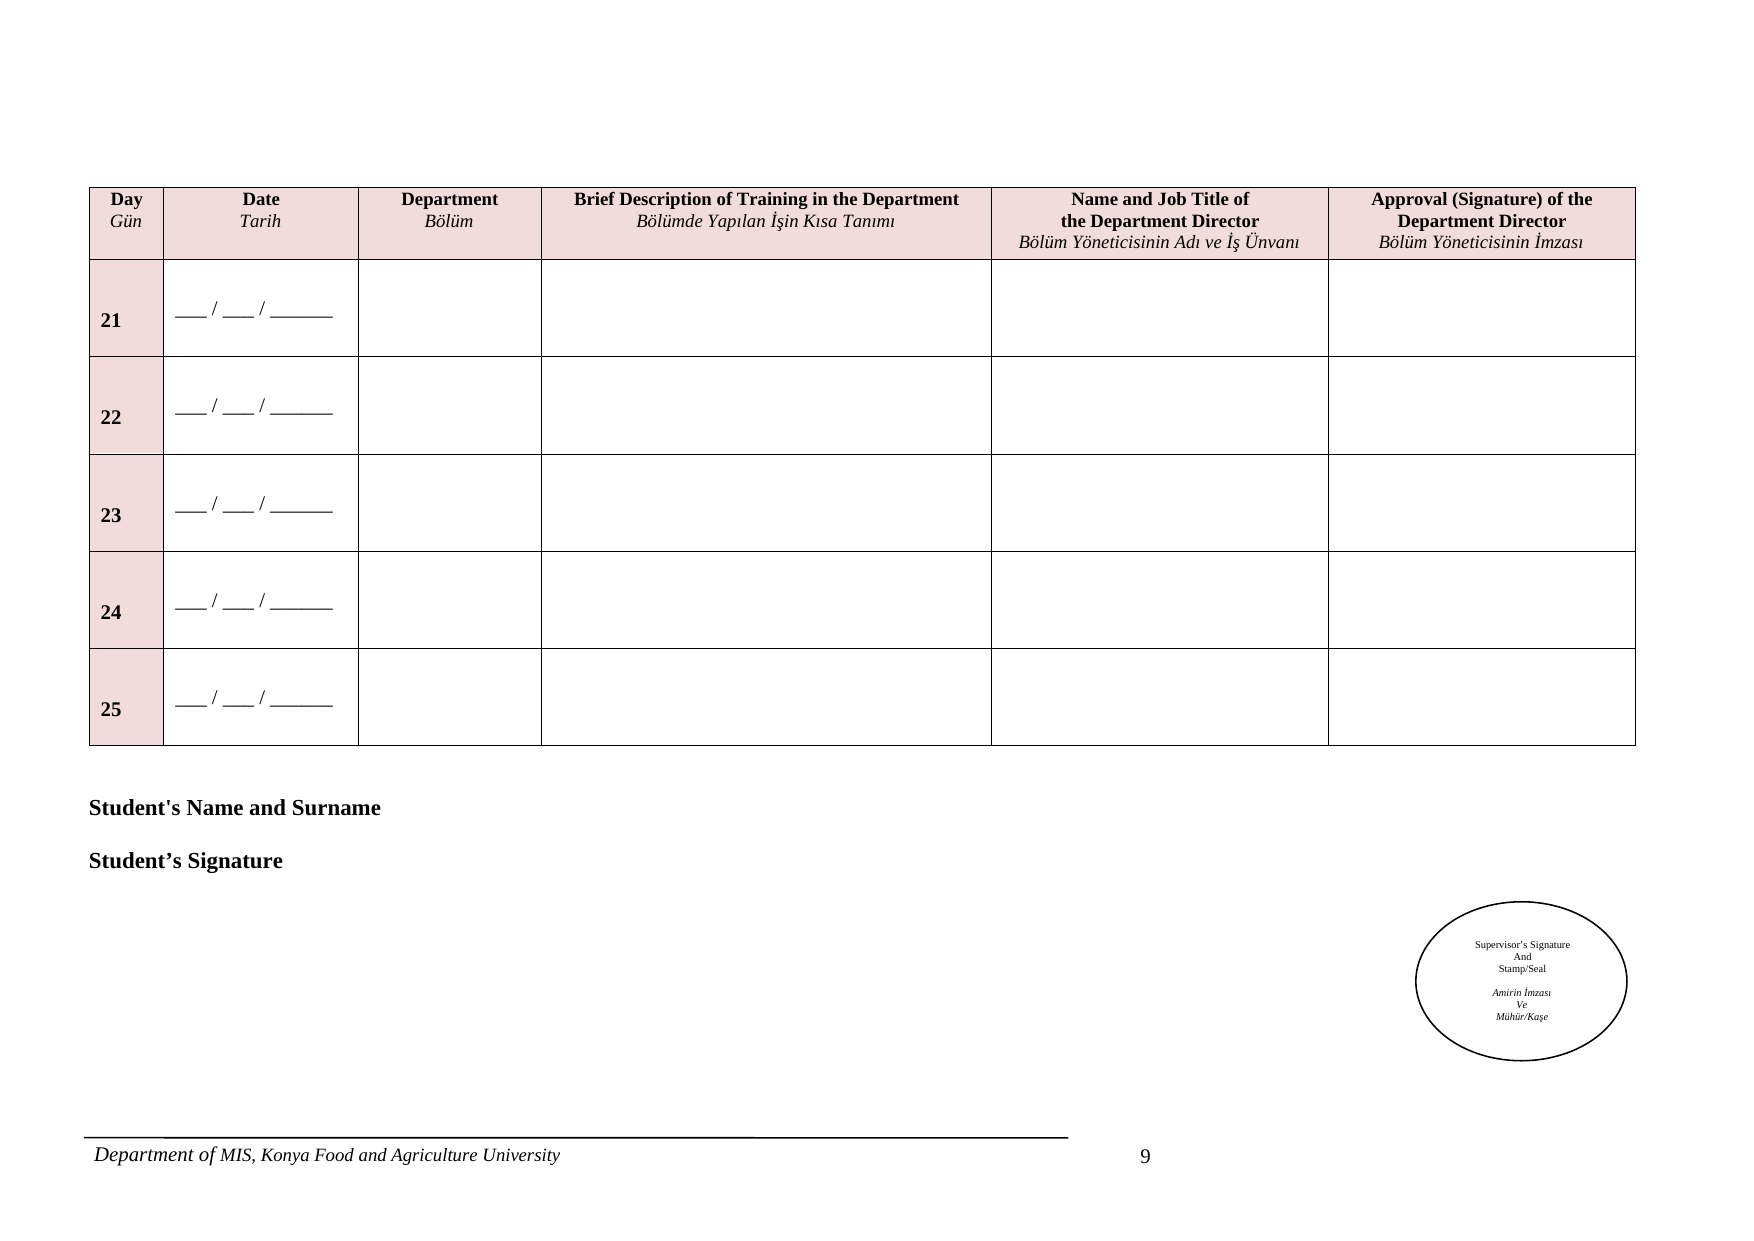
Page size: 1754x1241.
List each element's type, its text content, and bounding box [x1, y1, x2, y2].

table_cell 23 [90, 455, 163, 551]
table_cell [1329, 260, 1635, 356]
table_cell 24 [90, 552, 163, 648]
text Student's Name and Surname [89, 794, 1636, 821]
table_cell ___ / ___ / ______ [164, 455, 358, 551]
table_cell ___ / ___ / ______ [164, 260, 358, 356]
table_cell [542, 260, 991, 356]
table_cell [542, 455, 991, 551]
table_cell [542, 649, 991, 745]
table_cell [359, 552, 541, 648]
table_cell [992, 455, 1328, 551]
table_cell [542, 552, 991, 648]
table_cell [359, 455, 541, 551]
table_header Approval (Signature) of the Department Director Bölüm Yöneticisinin İmzası [1329, 188, 1635, 259]
table_cell 22 [90, 357, 163, 453]
table_header Name and Job Title of the Department Director Bölüm Yöneticisinin Adı ve İş Ünvanı [992, 188, 1328, 259]
table_cell [992, 552, 1328, 648]
table_cell [992, 649, 1328, 745]
table_cell [1329, 357, 1635, 453]
table_cell [542, 357, 991, 453]
table_cell [992, 260, 1328, 356]
table_cell [1329, 552, 1635, 648]
table_cell [992, 357, 1328, 453]
table_cell ___ / ___ / ______ [164, 357, 358, 453]
table_header Day Gün [90, 188, 163, 259]
table_header Brief Description of Training in the Department Bölümde Yapılan İşin Kısa Tanımı [542, 188, 991, 259]
table_cell [1329, 649, 1635, 745]
table_header Department Bölüm [359, 188, 541, 259]
table_cell [1329, 455, 1635, 551]
table_header Date Tarih [164, 188, 358, 259]
table_cell 21 [90, 260, 163, 356]
table_cell [359, 260, 541, 356]
table_cell 25 [90, 649, 163, 745]
text Student’s Signature [89, 847, 1636, 873]
table_cell [359, 649, 541, 745]
table_cell ___ / ___ / ______ [164, 552, 358, 648]
table_cell ___ / ___ / ______ [164, 649, 358, 745]
table_cell [359, 357, 541, 453]
